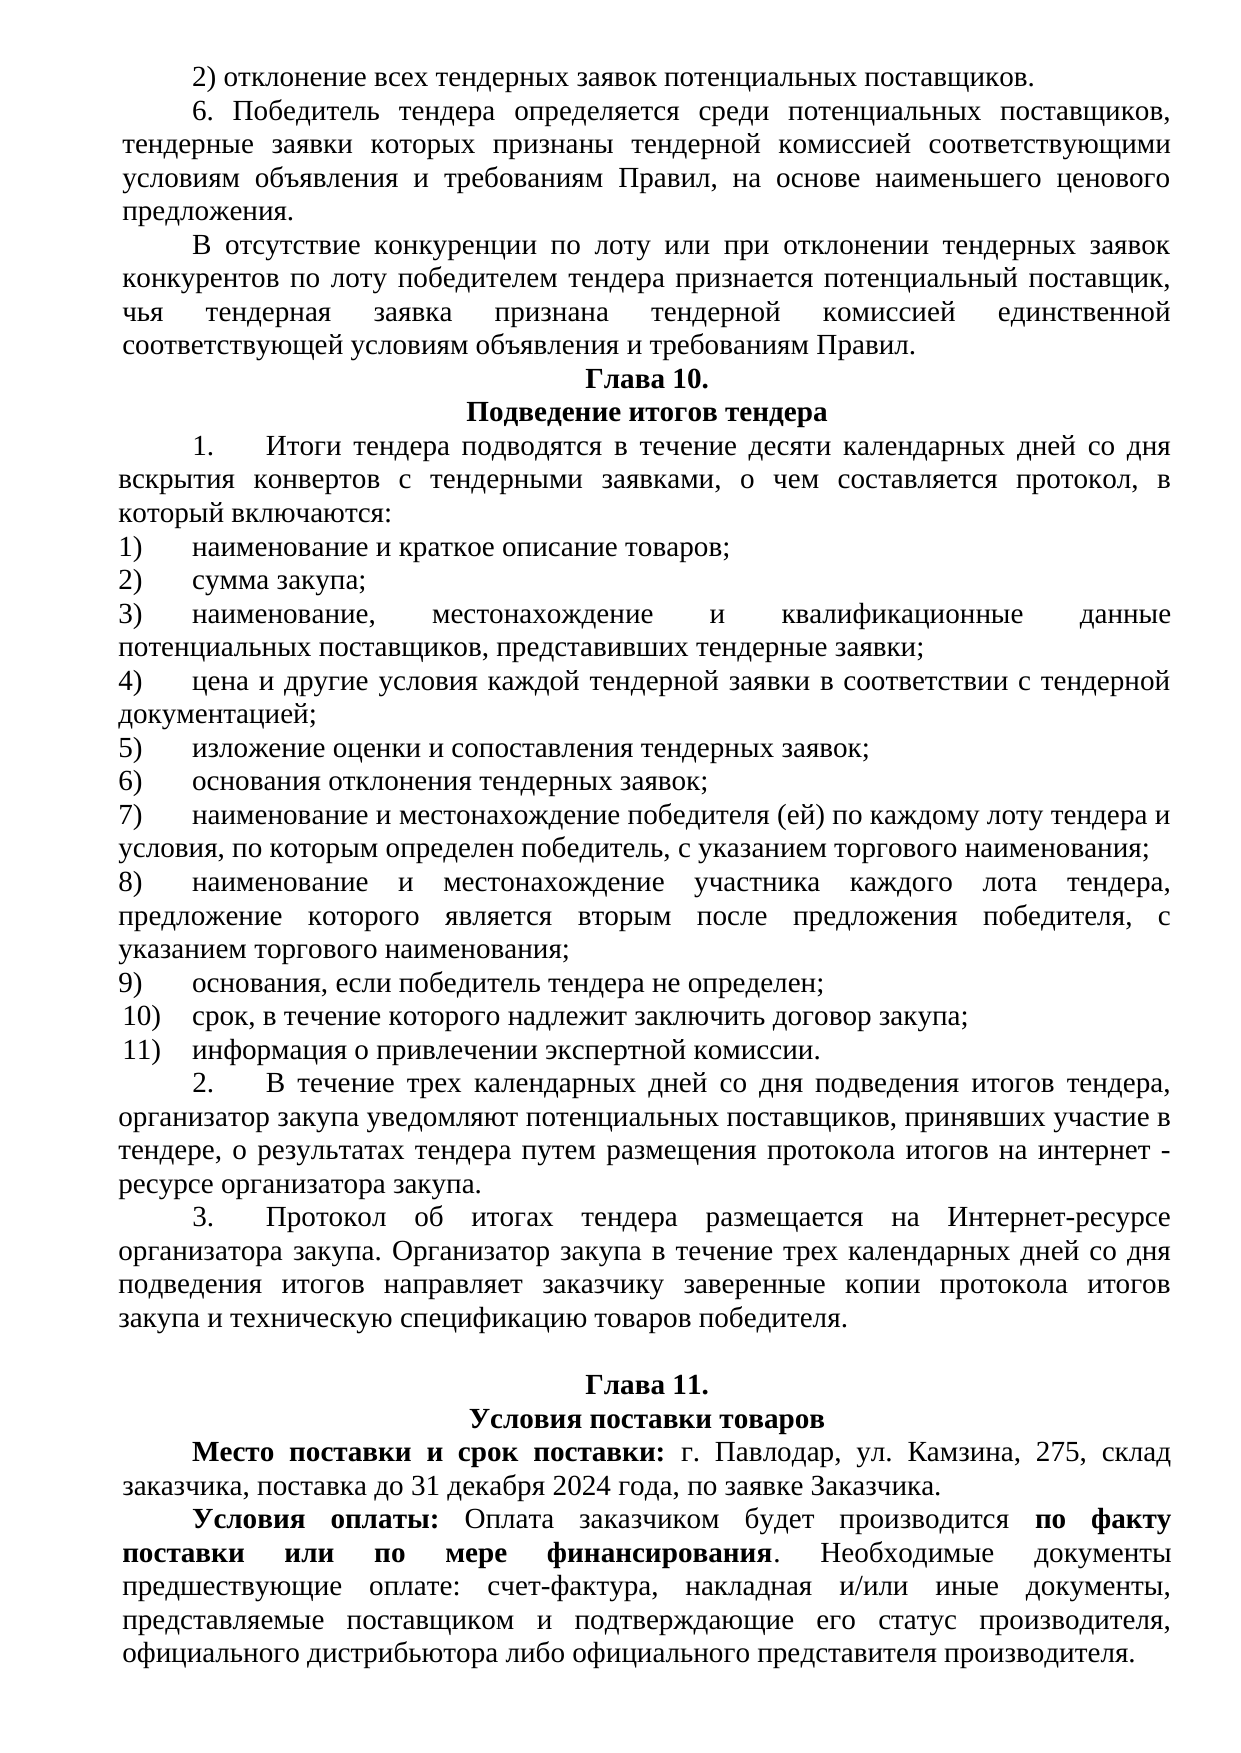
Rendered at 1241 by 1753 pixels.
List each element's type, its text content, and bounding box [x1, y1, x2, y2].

list Протокол об итогах тендера размещается на Интернет-ресурсе организатора закупа. Организатор закупа в течение трех календарных дней со дня подведения итогов направляет заказчику заверенные копии протокола итогов закупа и техническую спецификацию товаров победителя. [118, 1199, 1172, 1334]
list изложение оценки и сопоставления тендерных заявок; [118, 730, 1172, 763]
list наименование и местонахождение победителя (ей) по каждому лоту тендера и условия, по которым определен победитель, с указанием торгового наименования; [118, 797, 1172, 864]
list основания отклонения тендерных заявок; [118, 763, 1172, 797]
list основания, если победитель тендера не определен; [118, 965, 1172, 998]
list наименование и краткое описание товаров; [118, 529, 1172, 562]
text Место поставки и срок поставки: г. Павлодар, ул. Камзина, 275, склад заказчика, поставка до 31 декабря 2024 года, по заявке Заказчика. [122, 1434, 1172, 1501]
list Итоги тендера подводятся в течение десяти календарных дней со дня вскрытия конвертов с тендерными заявками, о чем составляется протокол, в который включаются: [118, 428, 1172, 529]
text Условия поставки товаров [122, 1401, 1172, 1434]
list сумма закупа; [118, 562, 1172, 596]
text 6. Победитель тендера определяется среди потенциальных поставщиков, тендерные заявки которых признаны тендерной комиссией соответствующими условиям объявления и требованиям Правил, на основе наименьшего ценового предложения. [122, 93, 1172, 227]
list наименование и местонахождение участника каждого лота тендера, предложение которого является вторым после предложения победителя, с указанием торгового наименования; [118, 864, 1172, 965]
text Глава 10. [122, 361, 1172, 394]
text 2) отклонение всех тендерных заявок потенциальных поставщиков. [122, 59, 1172, 93]
list информация о привлечении экспертной комиссии. [122, 1032, 1172, 1065]
list В течение трех календарных дней со дня подведения итогов тендера, организатор закупа уведомляют потенциальных поставщиков, принявших участие в тендере, о результатах тендера путем размещения протокола итогов на интернет - ресурсе организатора закупа. [118, 1065, 1172, 1199]
list срок, в течение которого надлежит заключить договор закупа; [122, 998, 1172, 1032]
text Подведение итогов тендера [122, 394, 1172, 428]
text Условия оплаты: Оплата заказчиком будет производится по факту поставки или по мере финансирования. Необходимые документы предшествующие оплате: счет-фактура, накладная и/или иные документы, представляемые поставщиком и подтверждающие его статус производителя, официального дистрибьютора либо официального представителя производителя. [122, 1501, 1172, 1669]
list цена и другие условия каждой тендерной заявки в соответствии с тендерной документацией; [118, 663, 1172, 730]
text Глава 11. [122, 1367, 1172, 1401]
list наименование, местонахождение и квалификационные данные потенциальных поставщиков, представивших тендерные заявки; [118, 596, 1172, 663]
text В отсутствие конкуренции по лоту или при отклонении тендерных заявок конкурентов по лоту победителем тендера признается потенциальный поставщик, чья тендерная заявка признана тендерной комиссией единственной соответствующей условиям объявления и требованиям Правил. [122, 227, 1172, 361]
